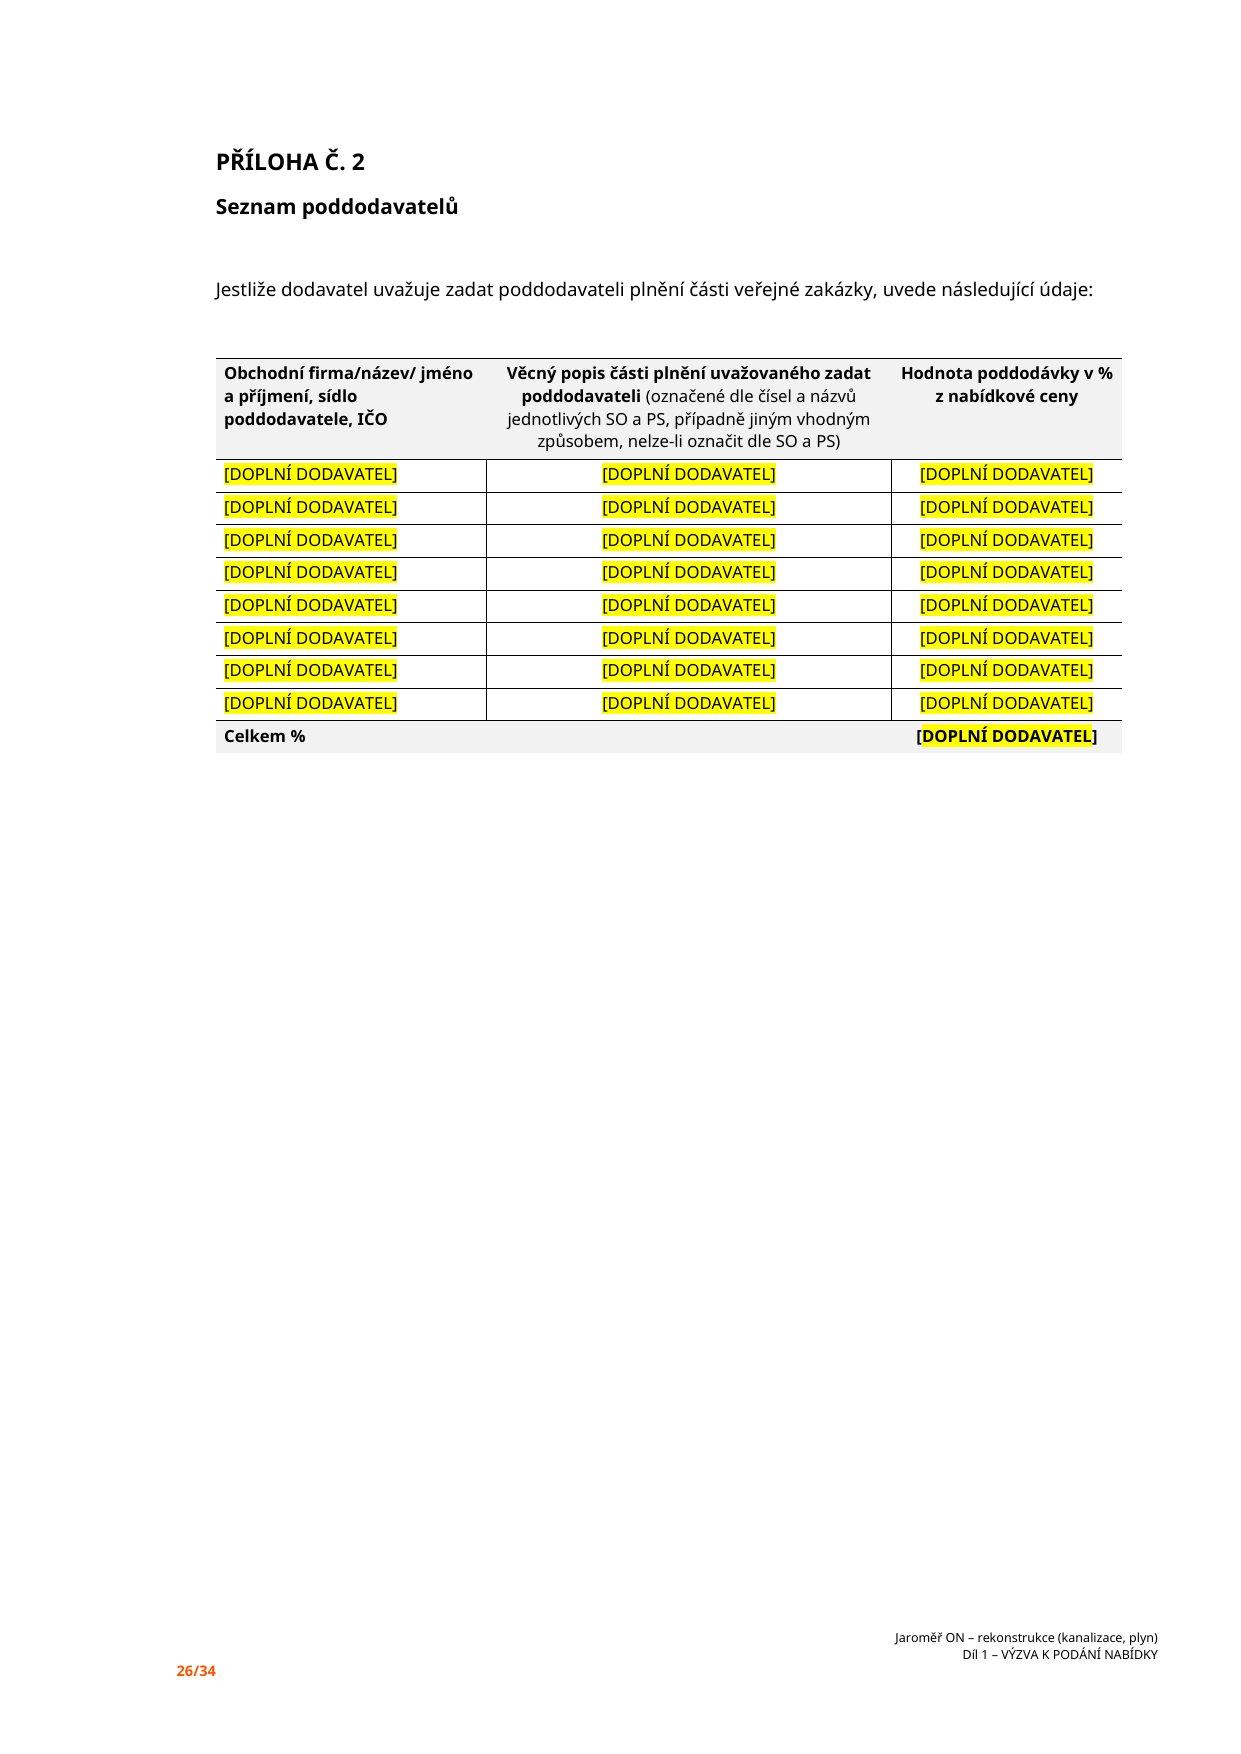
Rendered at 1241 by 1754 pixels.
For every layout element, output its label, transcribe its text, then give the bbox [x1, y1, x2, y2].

table_cell [DOPLNÍ DODAVATEL] [216, 623, 486, 655]
table_cell [486, 721, 891, 753]
table_cell [DOPLNÍ DODAVATEL] [216, 656, 486, 688]
table_cell [DOPLNÍ DODAVATEL] [892, 493, 1122, 524]
table_cell [DOPLNÍ DODAVATEL] [892, 558, 1122, 589]
table_cell [DOPLNÍ DODAVATEL] [892, 525, 1122, 557]
text Příloha č. 2 [216, 146, 1122, 177]
table_cell [DOPLNÍ DODAVATEL] [892, 623, 1122, 655]
table_cell [DOPLNÍ DODAVATEL] [487, 656, 891, 688]
table_cell [DOPLNÍ DODAVATEL] [487, 623, 891, 655]
table_cell [DOPLNÍ DODAVATEL] [487, 460, 891, 491]
table_cell [DOPLNÍ DODAVATEL] [892, 656, 1122, 688]
table_cell [DOPLNÍ DODAVATEL] [216, 591, 486, 622]
table_cell [DOPLNÍ DODAVATEL] [487, 689, 891, 720]
table_header Věcný popis části plnění uvažovaného zadat poddodavateli (označené dle čísel a názvů jednotlivých SO a PS, případně jiným vhodným způsobem, nelze-li označit dle SO a PS) [486, 359, 891, 459]
table_cell [DOPLNÍ DODAVATEL] [892, 460, 1122, 491]
text Seznam poddodavatelů [216, 192, 1122, 221]
table_cell [DOPLNÍ DODAVATEL] [487, 591, 891, 622]
table_cell [DOPLNÍ DODAVATEL] [487, 525, 891, 557]
text Jestliže dodavatel uvažuje zadat poddodavateli plnění části veřejné zakázky, uvede následující údaje: [216, 277, 1122, 302]
table_cell Celkem % [216, 721, 486, 753]
table_cell [DOPLNÍ DODAVATEL] [216, 558, 486, 589]
table_cell [DOPLNÍ DODAVATEL] [487, 493, 891, 524]
table_cell [DOPLNÍ DODAVATEL] [216, 525, 486, 557]
table_cell [DOPLNÍ DODAVATEL] [891, 721, 1122, 753]
table_header Hodnota poddodávky v % z nabídkové ceny [891, 359, 1122, 459]
table_cell [DOPLNÍ DODAVATEL] [216, 460, 486, 491]
table_cell [DOPLNÍ DODAVATEL] [487, 558, 891, 589]
table_cell [DOPLNÍ DODAVATEL] [892, 591, 1122, 622]
table_cell [DOPLNÍ DODAVATEL] [216, 493, 486, 524]
table_cell [DOPLNÍ DODAVATEL] [216, 689, 486, 720]
table_header Obchodní firma/název/ jméno a příjmení, sídlo poddodavatele, IČO [216, 359, 486, 459]
table_cell [DOPLNÍ DODAVATEL] [892, 689, 1122, 720]
